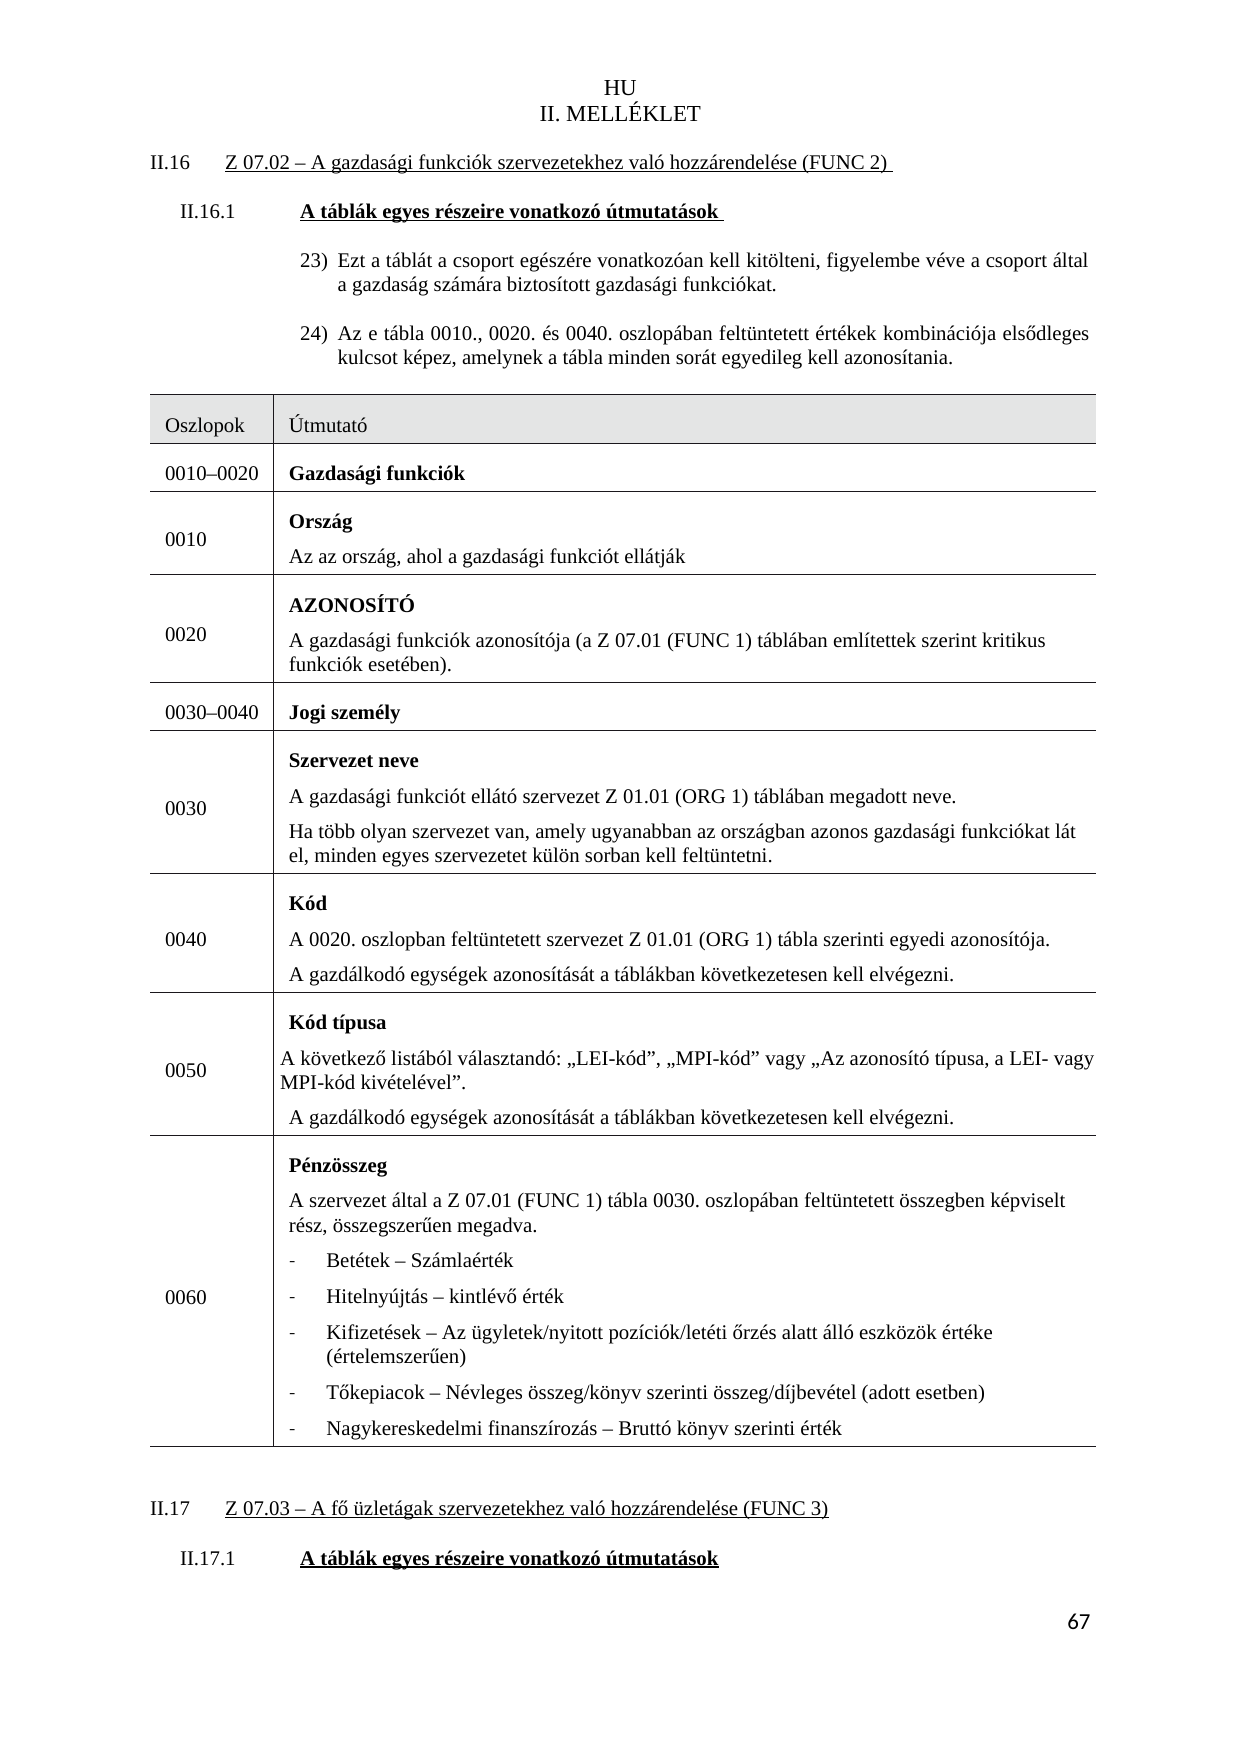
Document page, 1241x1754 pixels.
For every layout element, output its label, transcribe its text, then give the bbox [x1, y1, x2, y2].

table_cell Kód típusa A következő listából választandó: „LEI-kód”, „MPI-kód” vagy „Az azonosító típusa, a LEI- vagy MPI-kód kivételével”. A gazdálkodó egységek azonosítását a táblákban következetesen kell elvégezni. [274, 993, 1096, 1135]
table_cell 0040 [150, 874, 273, 992]
table_cell Szervezet neve A gazdasági funkciót ellátó szervezet Z 01.01 (ORG 1) táblában megadott neve. Ha több olyan szervezet van, amely ugyanabban az országban azonos gazdasági funkciókat lát el, minden egyes szervezetet külön sorban kell feltüntetni. [274, 731, 1096, 873]
table_cell 0050 [150, 993, 273, 1135]
list Z 07.03 – A fő üzletágak szervezetekhez való hozzárendelése (FUNC 3) [150, 1496, 1090, 1520]
table_cell 0060 [150, 1136, 273, 1446]
table_cell 0030–0040 [150, 683, 273, 730]
table_cell Gazdasági funkciók [274, 444, 1096, 491]
table_cell Jogi személy [274, 683, 1096, 730]
list Az e tábla 0010., 0020. és 0040. oszlopában feltüntetett értékek kombinációja elsődleges kulcsot képez, amelynek a tábla minden sorát egyedileg kell azonosítania. [300, 321, 1090, 369]
table_header Útmutató [274, 395, 1096, 443]
table_header Oszlopok [150, 395, 273, 443]
table_cell Ország Az az ország, ahol a gazdasági funkciót ellátják [274, 492, 1096, 574]
table_cell 0030 [150, 731, 273, 873]
table_cell 0010 [150, 492, 273, 574]
table_cell Kód A 0020. oszlopban feltüntetett szervezet Z 01.01 (ORG 1) tábla szerinti egyedi azonosítója. A gazdálkodó egységek azonosítását a táblákban következetesen kell elvégezni. [274, 874, 1096, 992]
list Z 07.02 – A gazdasági funkciók szervezetekhez való hozzárendelése (FUNC 2) [150, 150, 1090, 174]
table_cell 0020 [150, 575, 273, 682]
text A táblák egyes részeire vonatkozó útmutatások [180, 199, 1090, 223]
list Ezt a táblát a csoport egészére vonatkozóan kell kitölteni, figyelembe véve a csoport által a gazdaság számára biztosított gazdasági funkciókat. [300, 248, 1090, 296]
table_cell Pénzösszeg A szervezet által a Z 07.01 (FUNC 1) tábla 0030. oszlopában feltüntetett összegben képviselt rész, összegszerűen megadva. Betétek – Számlaérték Hitelnyújtás – kintlévő érték Kifizetések – Az ügyletek/nyitott pozíciók/letéti őrzés alatt álló eszközök értéke (értelemszerűen) Tőkepiacok – Névleges összeg/könyv szerinti összeg/díjbevétel (adott esetben) Nagykereskedelmi finanszírozás – Bruttó könyv szerinti érték [274, 1136, 1096, 1446]
table_cell 0010–0020 [150, 444, 273, 491]
text A táblák egyes részeire vonatkozó útmutatások [180, 1545, 1090, 1569]
table_cell ﻿AZONOSÍTÓ﻿ A gazdasági funkciók azonosítója (a Z 07.01 (FUNC 1) táblában említettek szerint kritikus funkciók esetében). [274, 575, 1096, 682]
